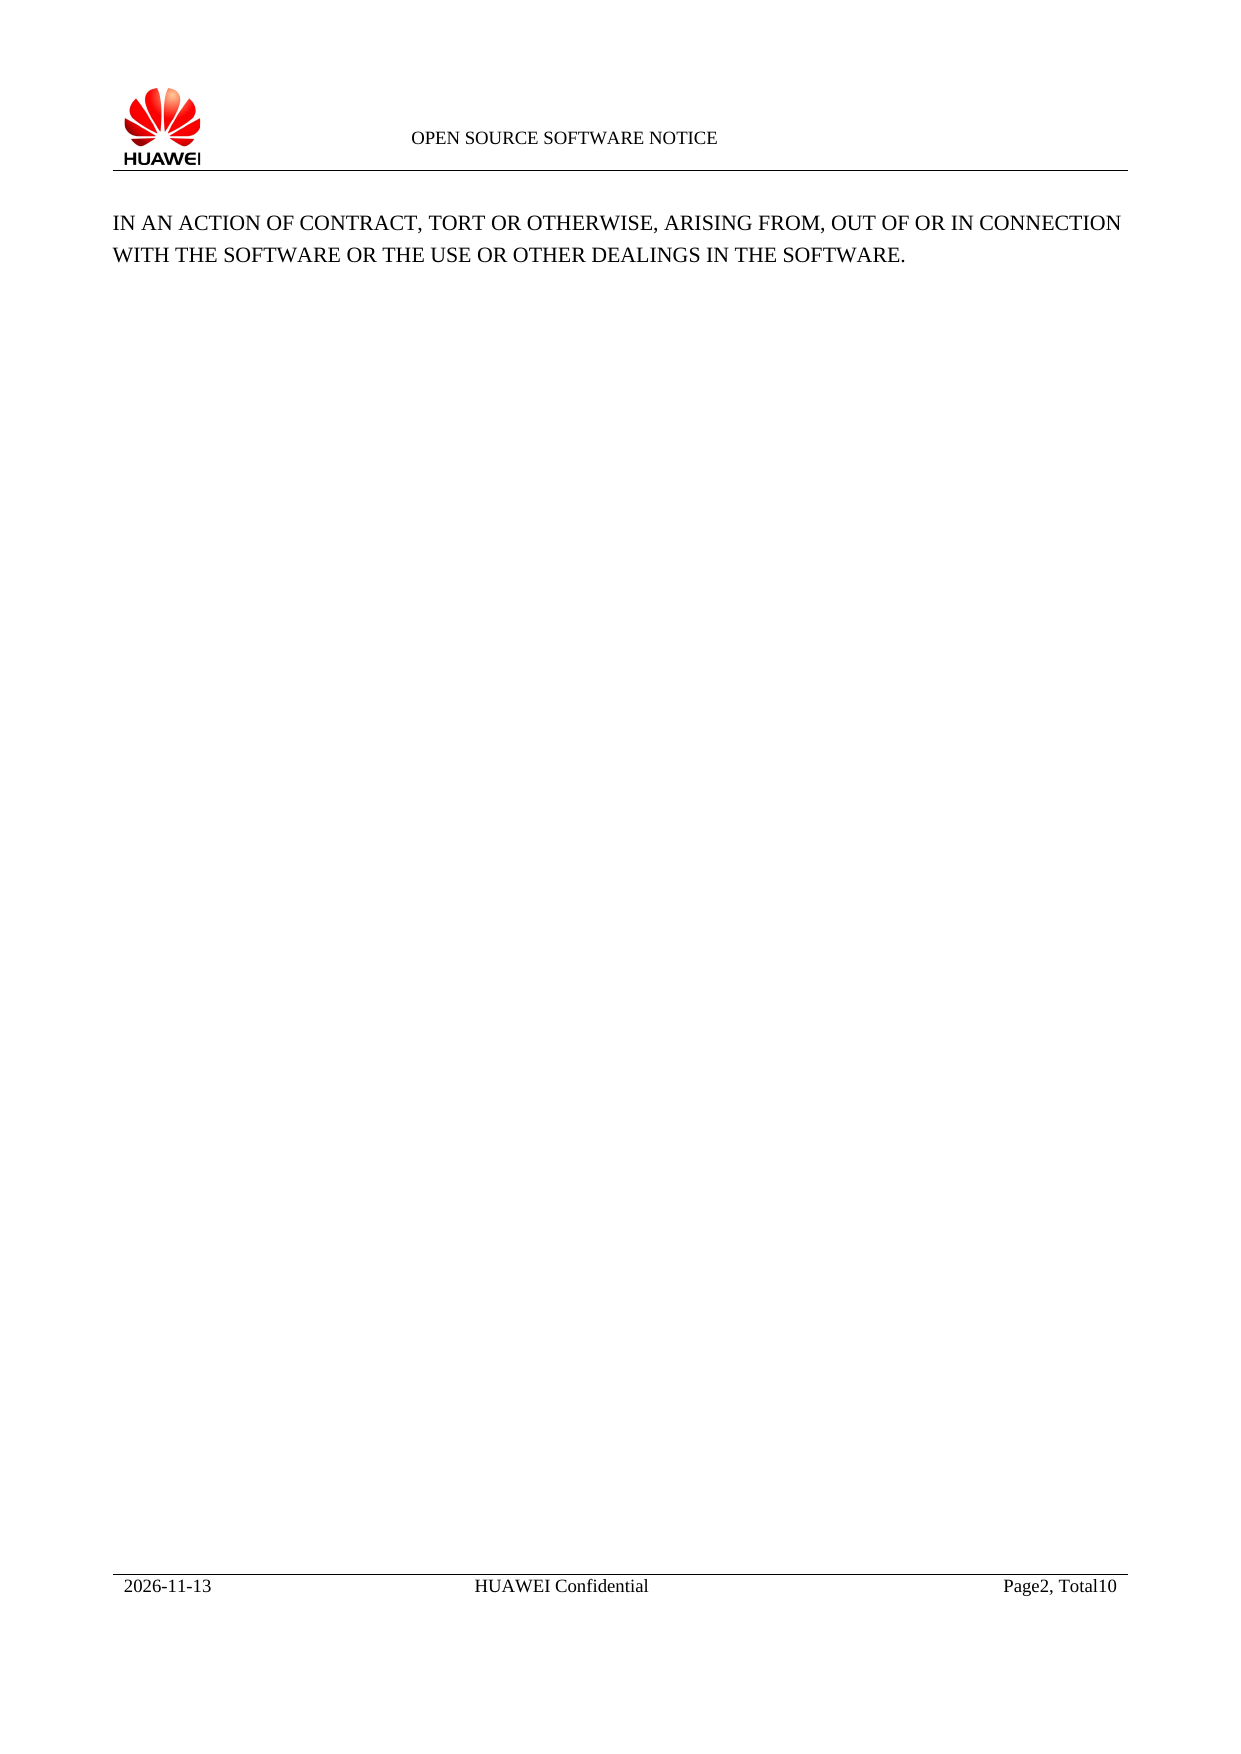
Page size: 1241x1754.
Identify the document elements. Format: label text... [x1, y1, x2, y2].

picture [124, 88, 201, 165]
